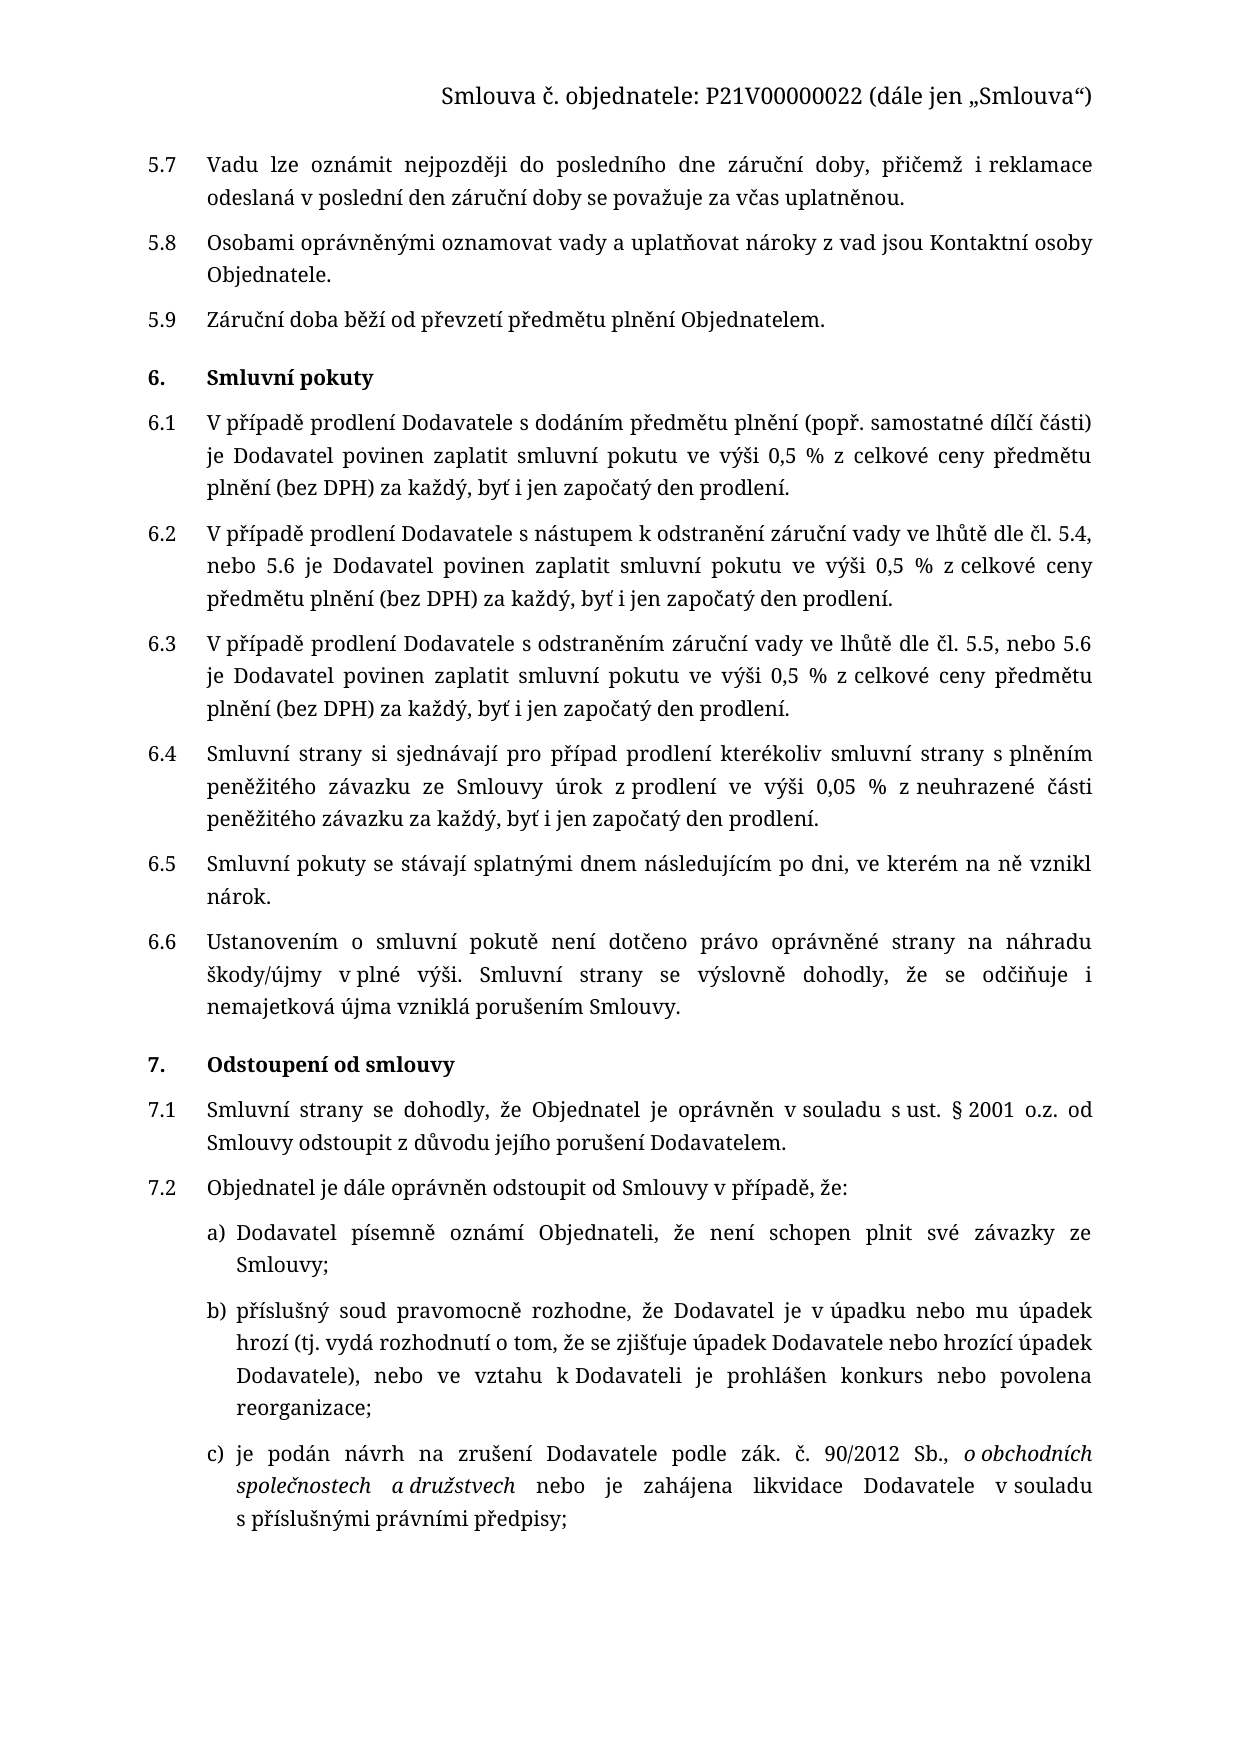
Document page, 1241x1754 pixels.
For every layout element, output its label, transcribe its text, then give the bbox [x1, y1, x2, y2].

list Vadu lze oznámit nejpozději do posledního dne záruční doby, přičemž i reklamace odeslaná v poslední den záruční doby se považuje za včas uplatněnou. [148, 150, 1093, 211]
list Odstoupení od smlouvy [148, 1050, 1093, 1078]
list Ustanovením o smluvní pokutě není dotčeno právo oprávněné strany na náhradu škody/újmy v plné výši. Smluvní strany se výslovně dohodly, že se odčiňuje i nemajetková újma vzniklá porušením Smlouvy. [148, 927, 1093, 1021]
list příslušný soud pravomocně rozhodne, že Dodavatel je v úpadku nebo mu úpadek hrozí (tj. vydá rozhodnutí o tom, že se zjišťuje úpadek Dodavatele nebo hrozící úpadek Dodavatele), nebo ve vztahu k Dodavateli je prohlášen konkurs nebo povolena reorganizace; [207, 1296, 1093, 1422]
list V případě prodlení Dodavatele s nástupem k odstranění záruční vady ve lhůtě dle čl. 5.4, nebo 5.6 je Dodavatel povinen zaplatit smluvní pokutu ve výši 0,5 % z celkové ceny předmětu plnění (bez DPH) za každý, byť i jen započatý den prodlení. [148, 519, 1093, 612]
list Smluvní strany si sjednávají pro případ prodlení kterékoliv smluvní strany s plněním peněžitého závazku ze Smlouvy úrok z prodlení ve výši 0,05 % z neuhrazené části peněžitého závazku za každý, byť i jen započatý den prodlení. [148, 739, 1093, 833]
list V případě prodlení Dodavatele s odstraněním záruční vady ve lhůtě dle čl. 5.5, nebo 5.6 je Dodavatel povinen zaplatit smluvní pokutu ve výši 0,5 % z celkové ceny předmětu plnění (bez DPH) za každý, byť i jen započatý den prodlení. [148, 629, 1093, 723]
list V případě prodlení Dodavatele s dodáním předmětu plnění (popř. samostatné dílčí části) je Dodavatel povinen zaplatit smluvní pokutu ve výši 0,5 % z celkové ceny předmětu plnění (bez DPH) za každý, byť i jen započatý den prodlení. [148, 408, 1093, 502]
list je podán návrh na zrušení Dodavatele podle zák. č. 90/2012 Sb., o obchodních společnostech a družstvech nebo je zahájena likvidace Dodavatele v souladu s příslušnými právními předpisy; [207, 1439, 1093, 1532]
list Záruční doba běží od převzetí předmětu plnění Objednatelem. [148, 306, 1093, 334]
list Osobami oprávněnými oznamovat vady a uplatňovat nároky z vad jsou Kontaktní osoby Objednatele. [148, 228, 1093, 289]
list Dodavatel písemně oznámí Objednateli, že není schopen plnit své závazky ze Smlouvy; [207, 1218, 1093, 1279]
list Smluvní pokuty se stávají splatnými dnem následujícím po dni, ve kterém na ně vznikl nárok. [148, 849, 1093, 911]
list Smluvní strany se dohodly, že Objednatel je oprávněn v souladu s ust. § 2001 o.z. od Smlouvy odstoupit z důvodu jejího porušení Dodavatelem. [148, 1095, 1093, 1156]
list Smluvní pokuty [148, 363, 1093, 392]
list Objednatel je dále oprávněn odstoupit od Smlouvy v případě, že: [148, 1173, 1093, 1201]
